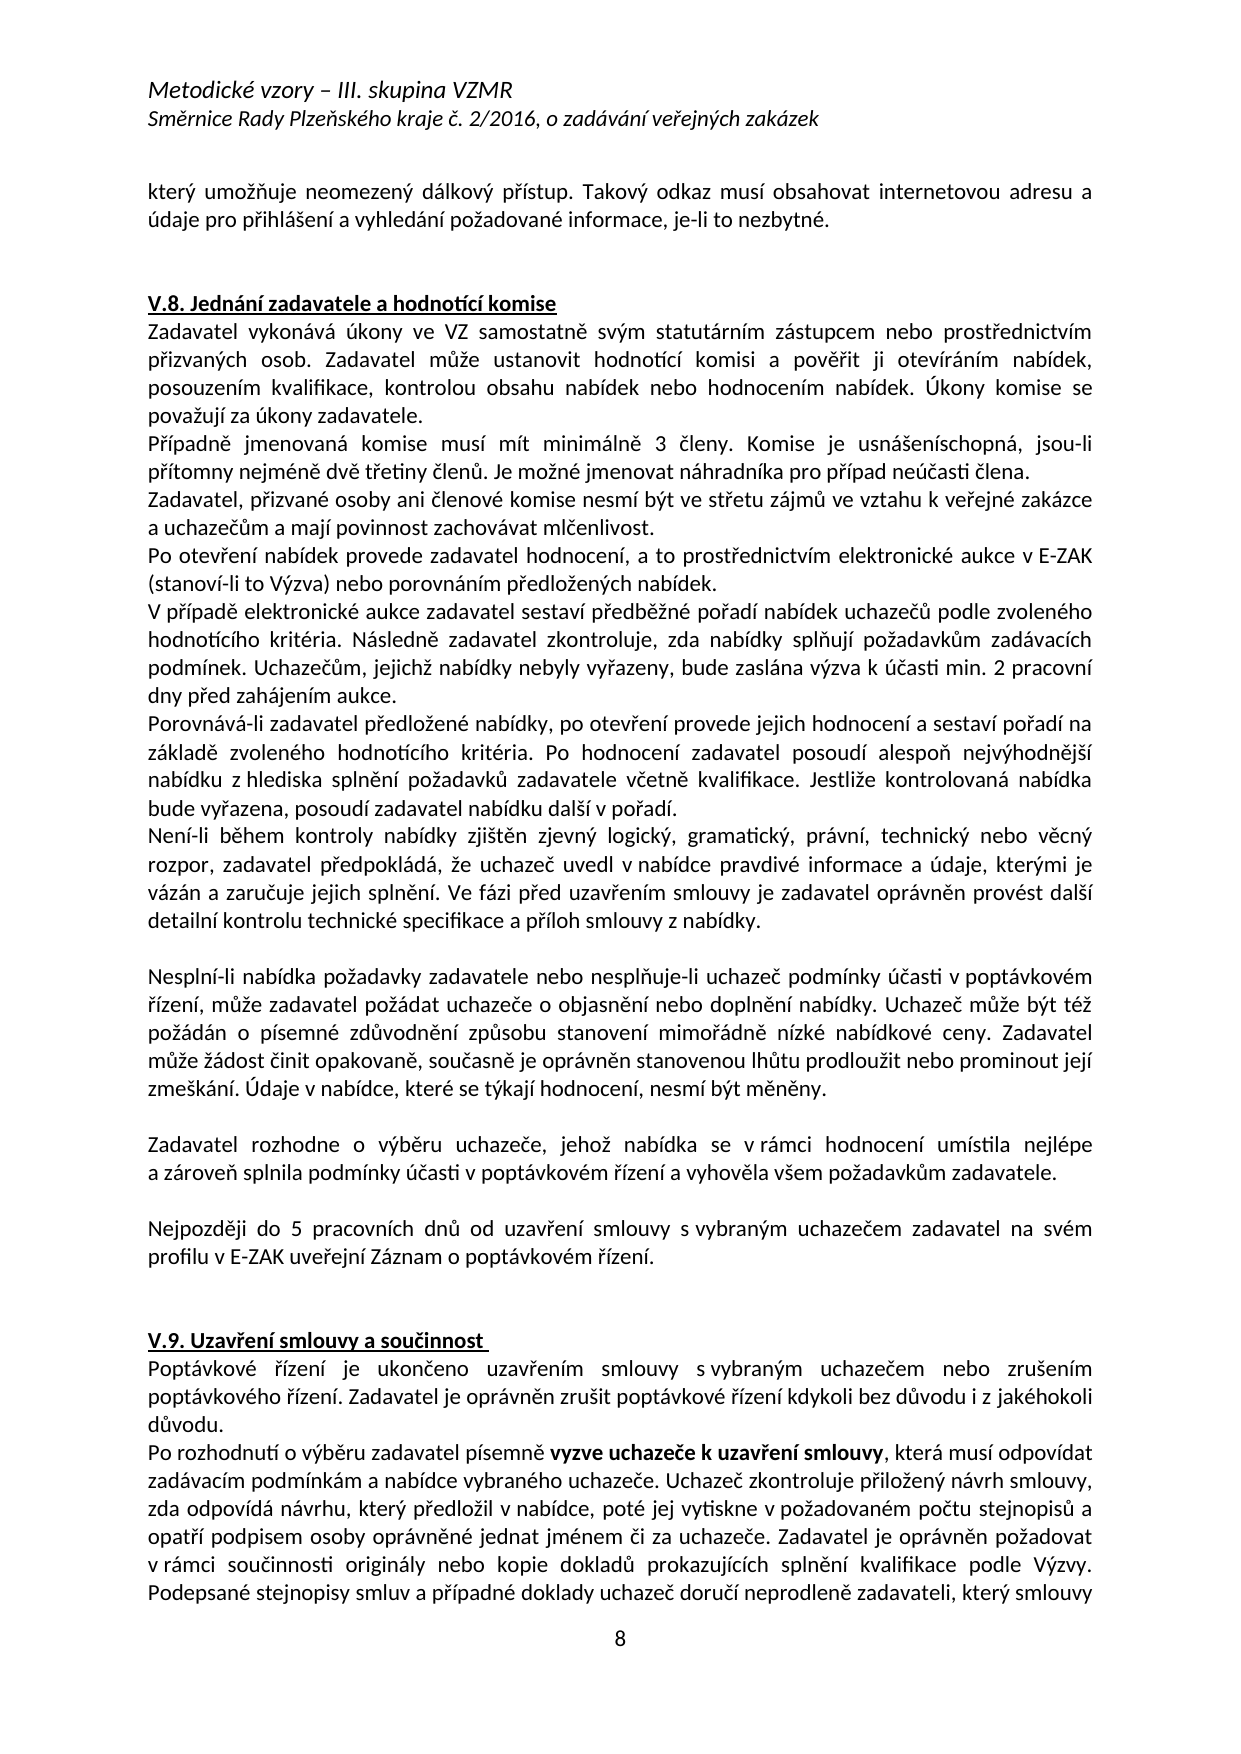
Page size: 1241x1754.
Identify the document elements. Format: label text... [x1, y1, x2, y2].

text Zadavatel rozhodne o výběru uchazeče, jehož nabídka se v rámci hodnocení umístila nejlépe a zároveň splnila podmínky účasti v poptávkovém řízení a vyhověla všem požadavkům zadavatele. [148, 1130, 1092, 1186]
text Porovnává-li zadavatel předložené nabídky, po otevření provede jejich hodnocení a sestaví pořadí na základě zvoleného hodnotícího kritéria. Po hodnocení zadavatel posoudí alespoň nejvýhodnější nabídku z hlediska splnění požadavků zadavatele včetně kvalifikace. Jestliže kontrolovaná nabídka bude vyřazena, posoudí zadavatel nabídku další v pořadí. [148, 709, 1092, 822]
text V.9. Uzavření smlouvy a součinnost [148, 1326, 1092, 1354]
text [148, 1438, 1092, 1606]
text Případně jmenovaná komise musí mít minimálně 3 členy. Komise je usnášeníschopná, jsou-li přítomny nejméně dvě třetiny členů. Je možné jmenovat náhradníka pro případ neúčasti člena. [148, 429, 1092, 485]
text Zadavatel vykonává úkony ve VZ samostatně svým statutárním zástupcem nebo prostřednictvím přizvaných osob. Zadavatel může ustanovit hodnotící komisi a pověřit ji otevíráním nabídek, posouzením kvalifikace, kontrolou obsahu nabídek nebo hodnocením nabídek. Úkony komise se považují za úkony zadavatele. [148, 317, 1092, 429]
text Nejpozději do 5 pracovních dnů od uzavření smlouvy s vybraným uchazečem zadavatel na svém profilu v E-ZAK uveřejní Záznam o poptávkovém řízení. [148, 1214, 1092, 1270]
text V případě elektronické aukce zadavatel sestaví předběžné pořadí nabídek uchazečů podle zvoleného hodnotícího kritéria. Následně zadavatel zkontroluje, zda nabídky splňují požadavkům zadávacích podmínek. Uchazečům, jejichž nabídky nebyly vyřazeny, bude zaslána výzva k účasti min. 2 pracovní dny před zahájením aukce. [148, 597, 1092, 709]
text Není-li během kontroly nabídky zjištěn zjevný logický, gramatický, právní, technický nebo věcný rozpor, zadavatel předpokládá, že uchazeč uvedl v nabídce pravdivé informace a údaje, kterými je vázán a zaručuje jejich splnění. Ve fázi před uzavřením smlouvy je zadavatel oprávněn provést další detailní kontrolu technické specifikace a příloh smlouvy z nabídky. [148, 822, 1092, 934]
text Nesplní-li nabídka požadavky zadavatele nebo nesplňuje-li uchazeč podmínky účasti v poptávkovém řízení, může zadavatel požádat uchazeče o objasnění nebo doplnění nabídky. Uchazeč může být též požádán o písemné zdůvodnění způsobu stanovení mimořádně nízké nabídkové ceny. Zadavatel může žádost činit opakovaně, současně je oprávněn stanovenou lhůtu prodloužit nebo prominout její zmeškání. Údaje v nabídce, které se týkají hodnocení, nesmí být měněny. [148, 962, 1092, 1102]
text Poptávkové řízení je ukončeno uzavřením smlouvy s vybraným uchazečem nebo zrušením poptávkového řízení. Zadavatel je oprávněn zrušit poptávkové řízení kdykoli bez důvodu i z jakéhokoli důvodu. [148, 1354, 1092, 1438]
text Zadavatel, přizvané osoby ani členové komise nesmí být ve střetu zájmů ve vztahu k veřejné zakázce a uchazečům a mají povinnost zachovávat mlčenlivost. [148, 485, 1092, 541]
text V.8. Jednání zadavatele a hodnotící komise [148, 289, 1092, 317]
text Po otevření nabídek provede zadavatel hodnocení, a to prostřednictvím elektronické aukce v E-ZAK (stanoví-li to Výzva) nebo porovnáním předložených nabídek. [148, 541, 1092, 597]
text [148, 177, 1092, 233]
